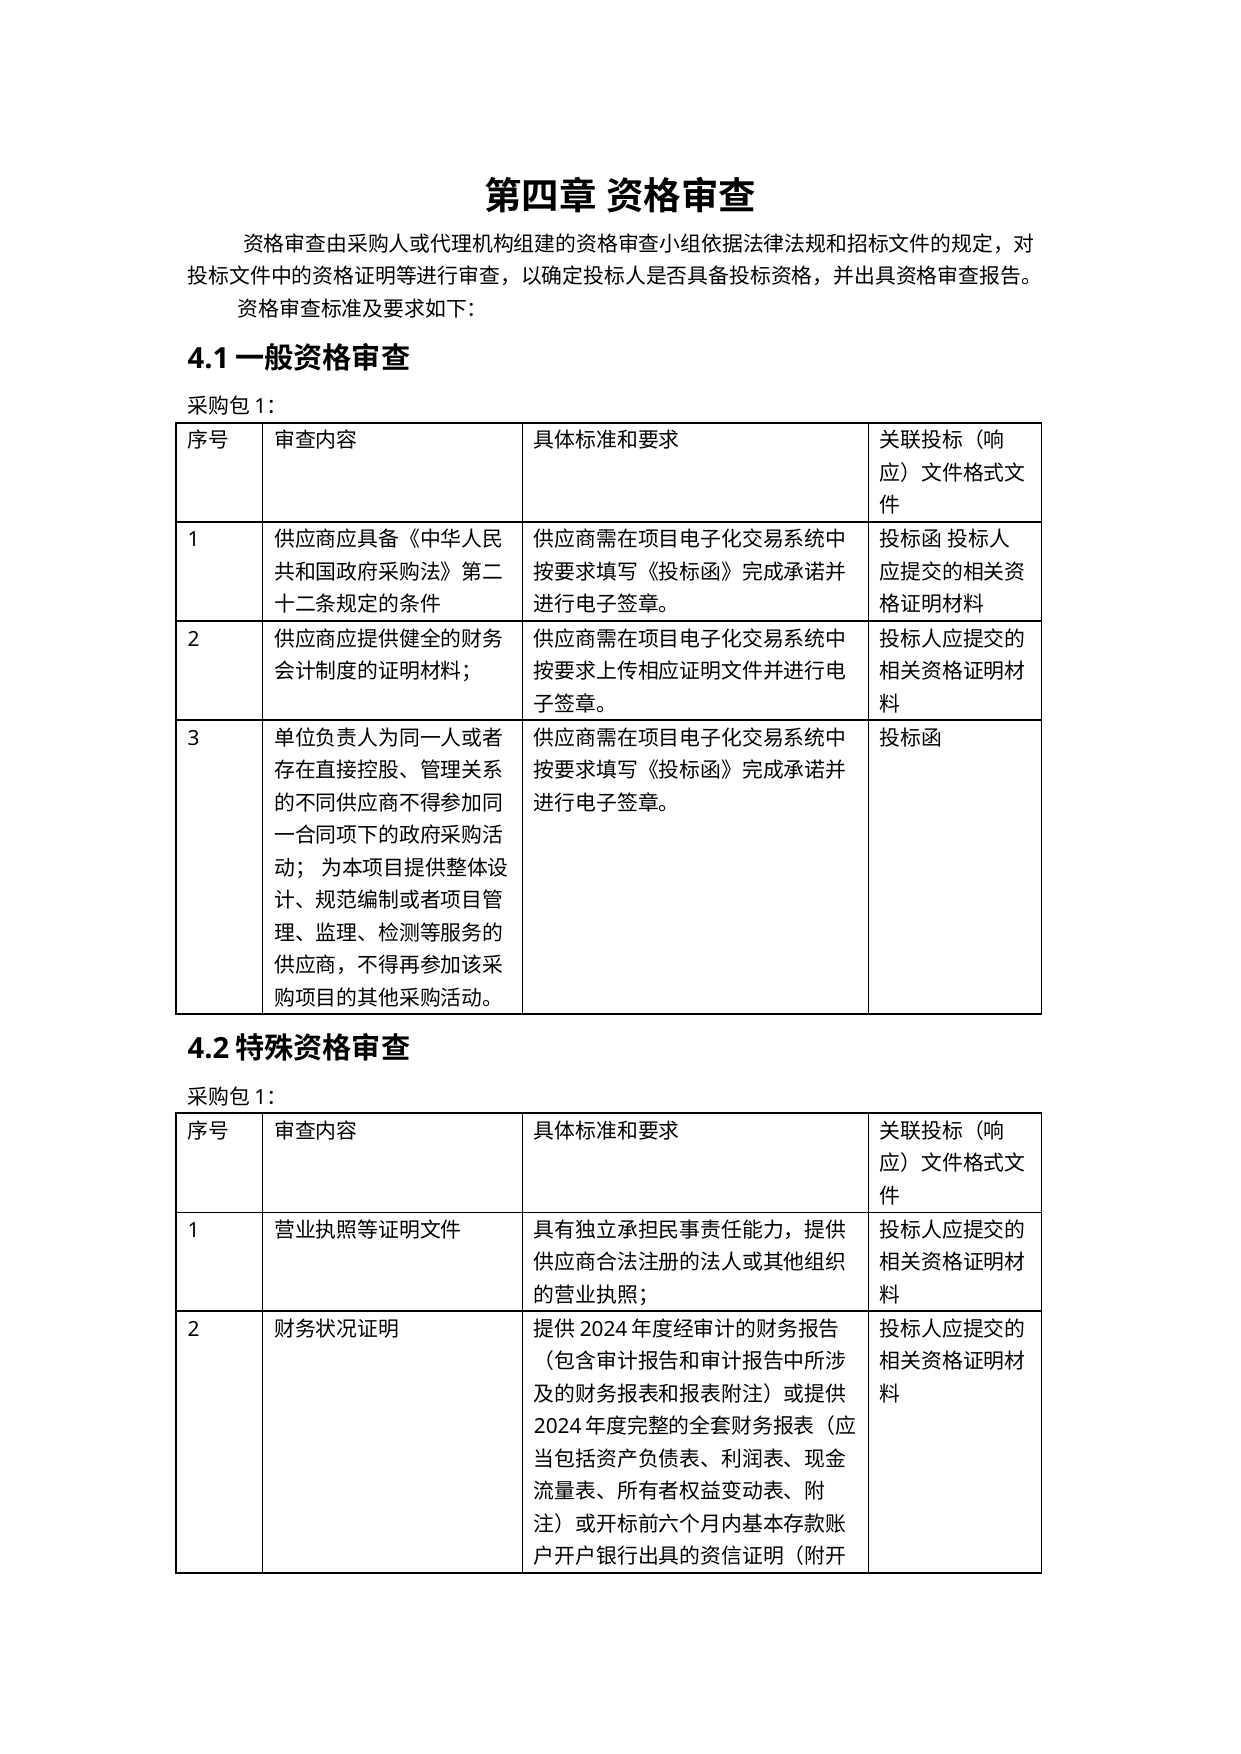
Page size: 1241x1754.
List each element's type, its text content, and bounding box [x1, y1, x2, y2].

table_cell 投标函 [869, 721, 1041, 1013]
table_cell 1 [177, 523, 262, 620]
table_cell 供应商需在项目电子化交易系统中按要求填写《投标函》完成承诺并进行电子签章。 [523, 721, 868, 1013]
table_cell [523, 1312, 868, 1572]
text 4.2特殊资格审查 [187, 1015, 1053, 1080]
table_cell 供应商需在项目电子化交易系统中按要求上传相应证明文件并进行电子签章。 [523, 622, 868, 719]
table_cell 供应商应提供健全的财务会计制度的证明材料； [263, 622, 522, 719]
table_cell 投标人应提交的相关资格证明材料 [869, 622, 1041, 719]
table_cell 具有独立承担民事责任能力，提供供应商合法注册的法人或其他组织的营业执照； [523, 1213, 868, 1310]
table_cell 3 [177, 721, 262, 1013]
table_header 具体标准和要求 [523, 424, 868, 521]
table_cell 单位负责人为同一人或者存在直接控股、管理关系的不同供应商不得参加同一合同项下的政府采购活动； 为本项目提供整体设计、规范编制或者项目管理、监理、检测等服务的供应商，不得再参加该采购项目的其他采购活动。 [263, 721, 522, 1013]
table_cell 1 [177, 1213, 262, 1310]
table_cell 营业执照等证明文件 [263, 1213, 522, 1310]
table_cell 财务状况证明 [263, 1312, 522, 1572]
text 资格审查标准及要求如下： [187, 292, 1053, 324]
text 4.1一般资格审查 [187, 324, 1053, 389]
table_header 具体标准和要求 [523, 1114, 868, 1211]
table_header 关联投标（响应）文件格式文件 [869, 1114, 1041, 1211]
text 采购包1： [187, 389, 1053, 422]
table_cell 投标人应提交的相关资格证明材料 [869, 1312, 1041, 1572]
text 资格审查由采购人或代理机构组建的资格审查小组依据法律法规和招标文件的规定，对投标文件中的资格证明等进行审查，以确定投标人是否具备投标资格，并出具资格审查报告。 [187, 227, 1053, 292]
table_cell 供应商需在项目电子化交易系统中按要求填写《投标函》完成承诺并进行电子签章。 [523, 523, 868, 620]
table_cell 投标人应提交的相关资格证明材料 [869, 1213, 1041, 1310]
table_cell 2 [177, 1312, 262, 1572]
text 采购包1： [187, 1080, 1053, 1112]
table_header 序号 [177, 424, 262, 521]
table_cell 投标函 投标人应提交的相关资格证明材料 [869, 523, 1041, 620]
table_header 关联投标（响应）文件格式文件 [869, 424, 1041, 521]
table_header 审查内容 [263, 1114, 522, 1211]
table_header 审查内容 [263, 424, 522, 521]
text 第四章 资格审查 [187, 162, 1053, 227]
table_cell 2 [177, 622, 262, 719]
table_cell 供应商应具备《中华人民共和国政府采购法》第二十二条规定的条件 [263, 523, 522, 620]
table_header 序号 [177, 1114, 262, 1211]
